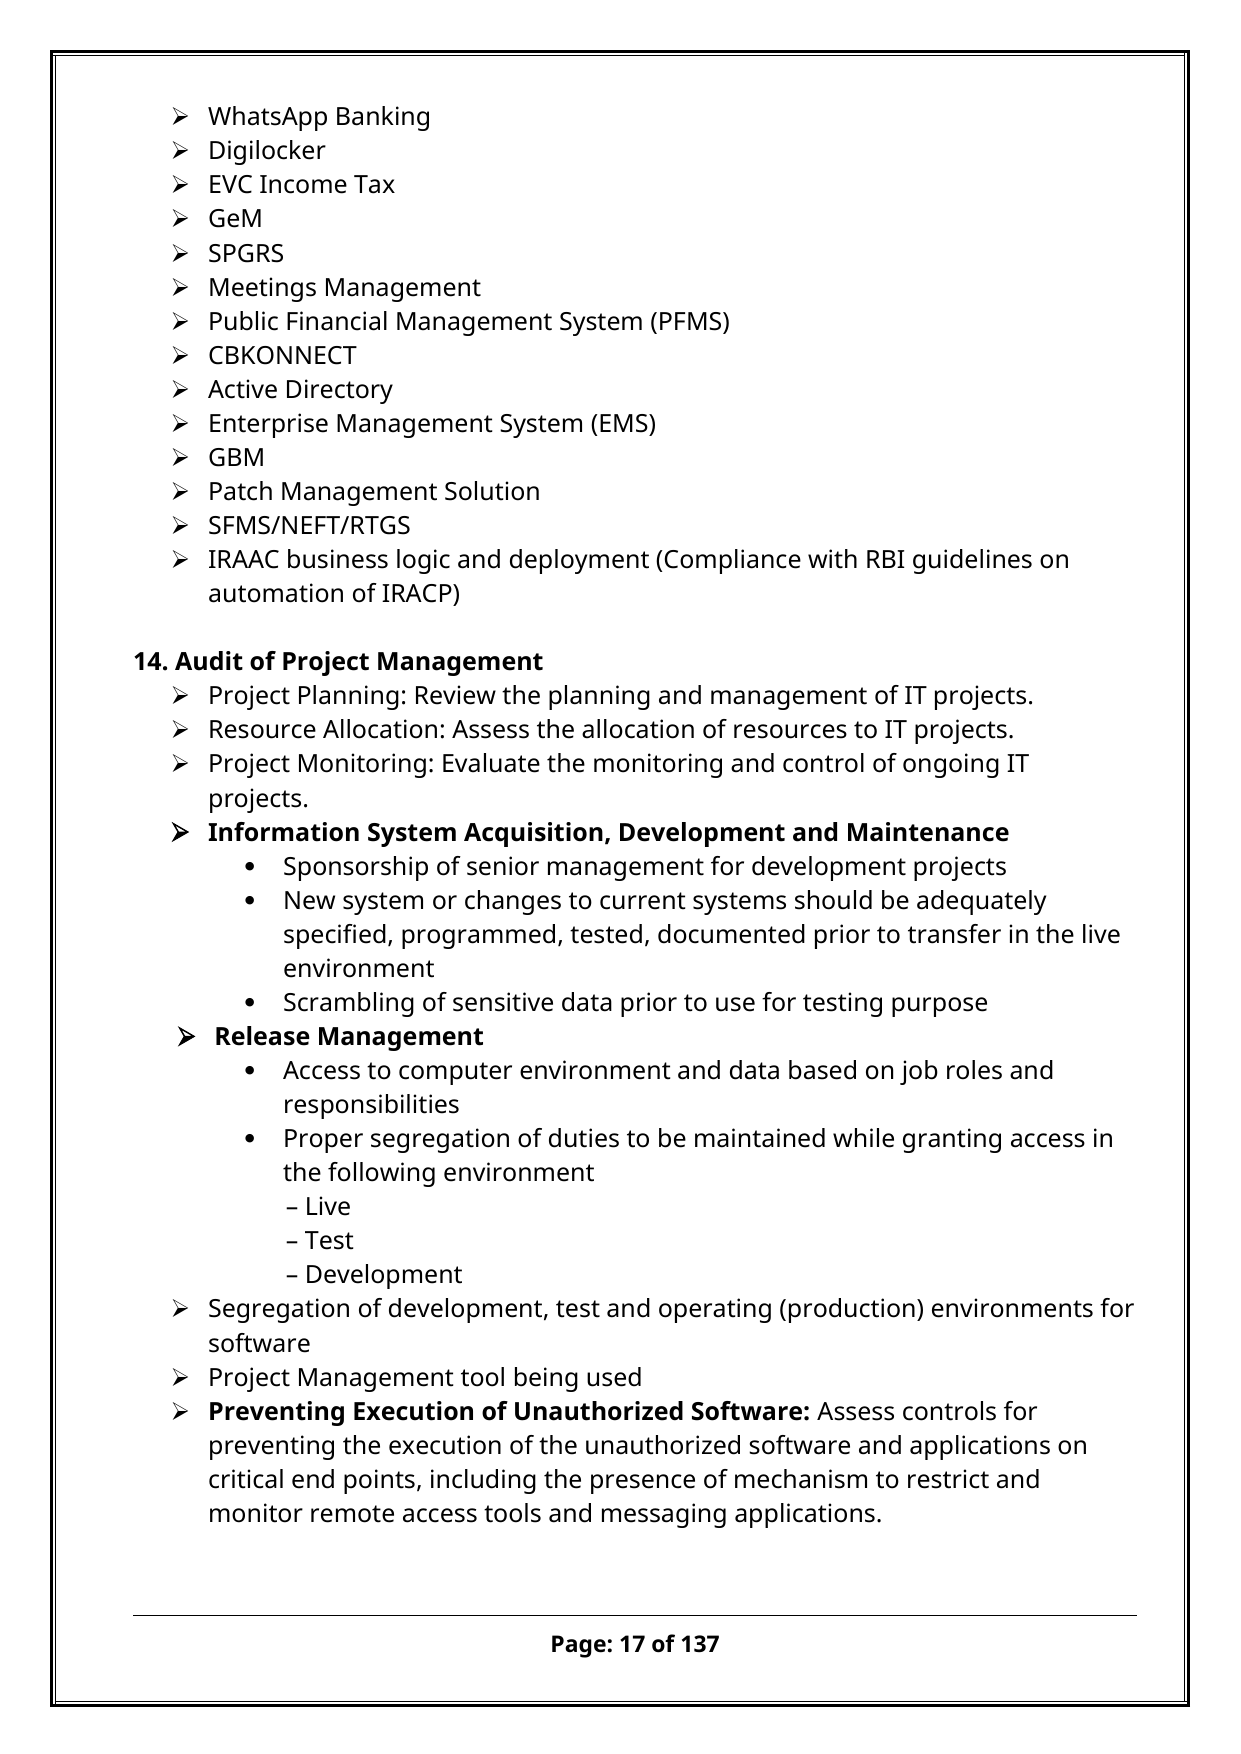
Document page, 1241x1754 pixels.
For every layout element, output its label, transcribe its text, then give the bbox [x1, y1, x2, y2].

list Meetings Management [170, 269, 1137, 303]
list EVC Income Tax [170, 167, 1137, 201]
list CBKONNECT [170, 337, 1137, 371]
list – Test [208, 1223, 1137, 1257]
list Active Directory [170, 371, 1137, 406]
list GBM [170, 439, 1137, 474]
list Segregation of development, test and operating (production) environments for software [170, 1291, 1137, 1359]
list WhatsApp Banking [170, 99, 1137, 133]
list Project Management tool being used [170, 1359, 1137, 1393]
list Project Monitoring: Evaluate the monitoring and control of ongoing IT projects. [170, 746, 1137, 814]
list SPGRS [170, 235, 1137, 269]
list Access to computer environment and data based on job roles and responsibilities [245, 1053, 1137, 1121]
list Preventing Execution of Unauthorized Software: Assess controls for preventing the execution of the unauthorized software and applications on critical end points, including the presence of mechanism to restrict and monitor remote access tools and messaging applications. [170, 1393, 1137, 1529]
list – Development [208, 1257, 1137, 1291]
list SFMS/NEFT/RTGS [170, 508, 1137, 542]
list Release Management [177, 1019, 1137, 1053]
text 14. Audit of Project Management [133, 644, 1137, 678]
list New system or changes to current systems should be adequately specified, programmed, tested, documented prior to transfer in the live environment [245, 882, 1137, 984]
list Patch Management Solution [170, 474, 1137, 508]
list Sponsorship of senior management for development projects [245, 848, 1137, 882]
list GeM [170, 201, 1137, 235]
list Information System Acquisition, Development and Maintenance [170, 814, 1137, 848]
list Project Planning: Review the planning and management of IT projects. [170, 678, 1137, 712]
list Scrambling of sensitive data prior to use for testing purpose [245, 984, 1137, 1019]
list Enterprise Management System (EMS) [170, 406, 1137, 439]
list IRAAC business logic and deployment (Compliance with RBI guidelines on automation of IRACP) [170, 542, 1137, 610]
list Proper segregation of duties to be maintained while granting access in the following environment [245, 1121, 1137, 1189]
list – Live [208, 1189, 1137, 1223]
list Digilocker [170, 133, 1137, 167]
list Resource Allocation: Assess the allocation of resources to IT projects. [170, 712, 1137, 746]
list Public Financial Management System (PFMS) [170, 303, 1137, 337]
